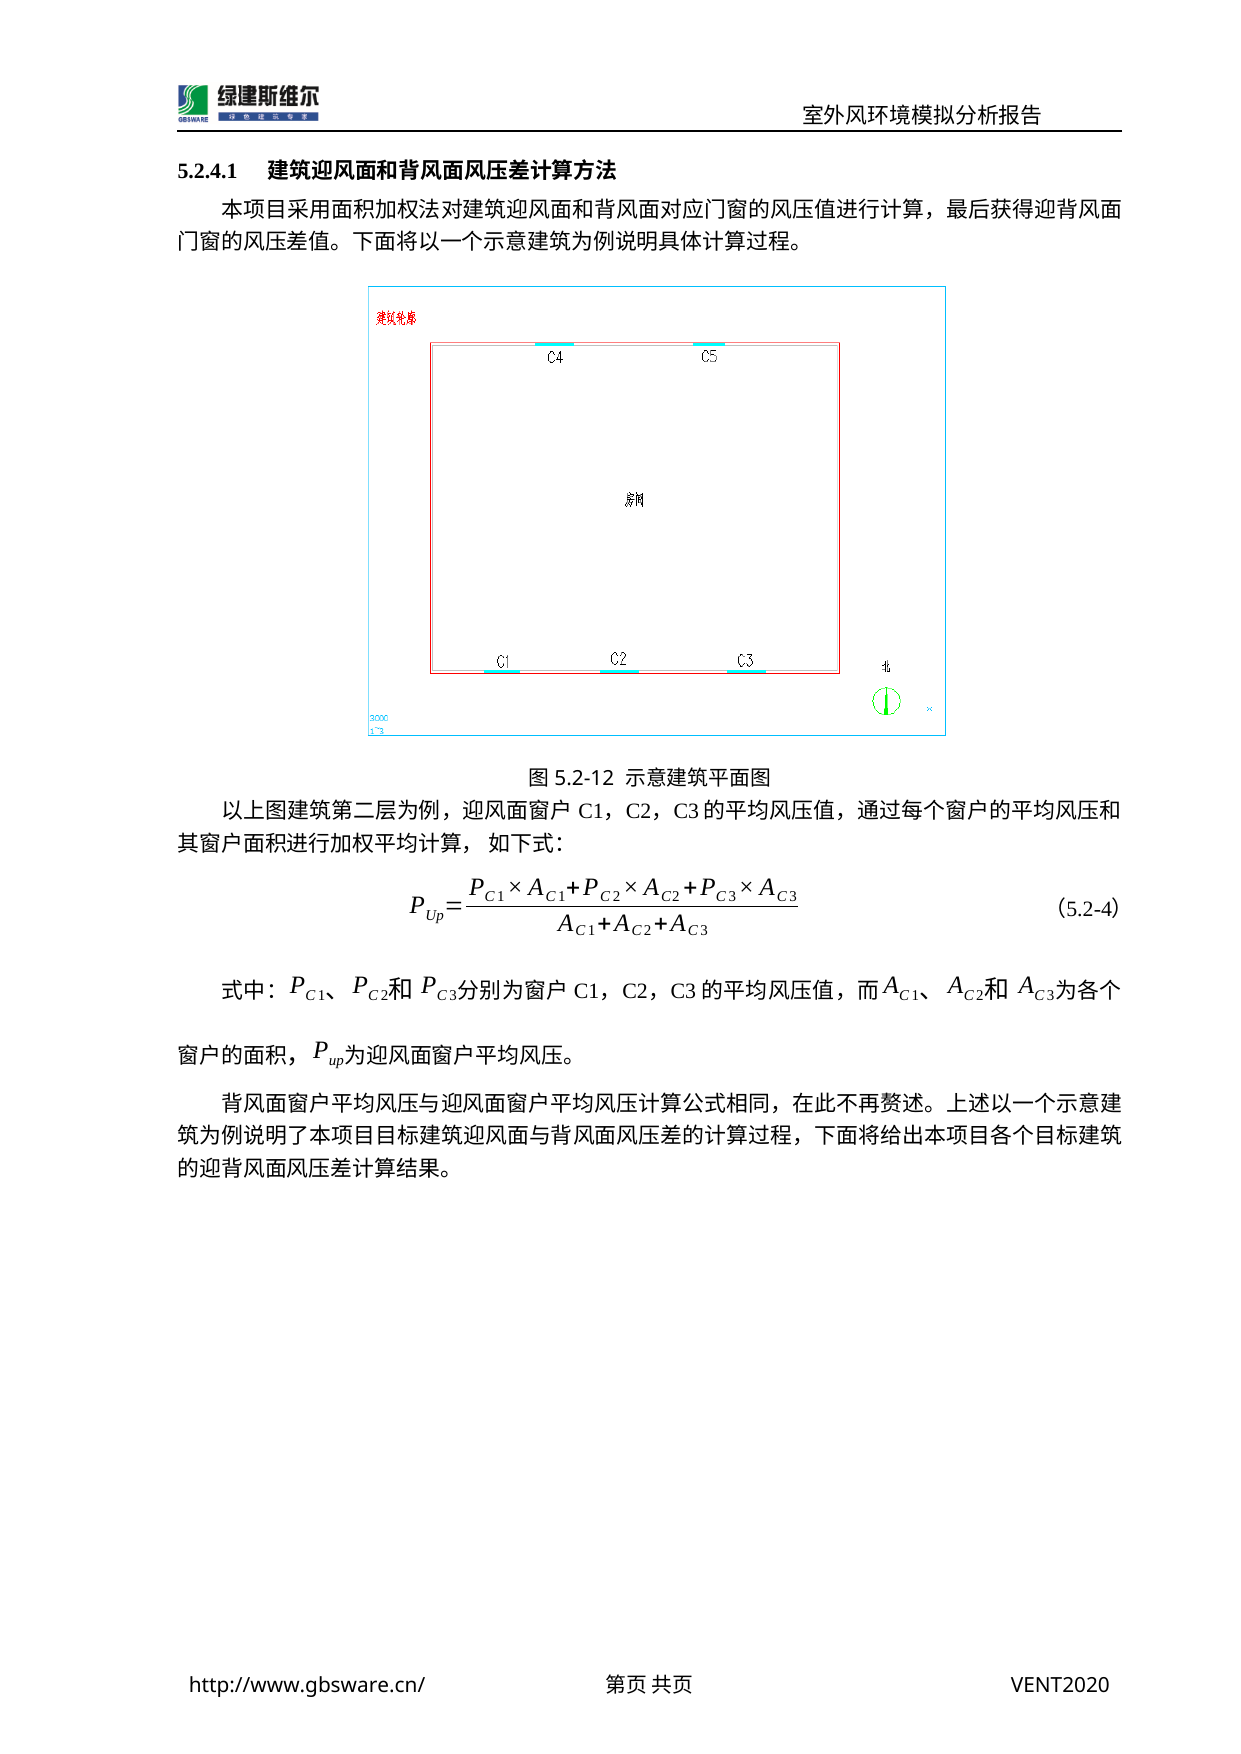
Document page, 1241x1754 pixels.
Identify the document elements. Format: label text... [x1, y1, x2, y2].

picture [349, 272, 950, 753]
subtitle 建筑迎风面和背风面风压差计算方法 [177, 153, 1122, 185]
picture [177, 82, 320, 124]
text 背风面窗户平均风压与迎风面窗户平均风压计算公式相同，在此不再赘述。上述以一个示意建筑为例说明了本项目目标建筑迎风面与背风面风压差的计算过程，下面将给出本项目各个目标建筑的迎背风面风压差计算结果。 [177, 1085, 1122, 1183]
text 本项目采用面积加权法对建筑迎风面和背风面对应门窗的风压值进行计算，最后获得迎背风面门窗的风压差值。下面将以一个示意建筑为例说明具体计算过程。 [177, 191, 1122, 256]
text 式中：、和 分别为窗户C1，C2，C3的平均风压值，而、和 为各个窗户的面积，为迎风面窗户平均风压。 [177, 955, 1122, 1085]
table_header [177, 858, 1030, 955]
text 以上图建筑第二层为例，迎风面窗户C1，C2，C3的平均风压值，通过每个窗户的平均风压和其窗户面积进行加权平均计算， 如下式： [177, 793, 1122, 858]
